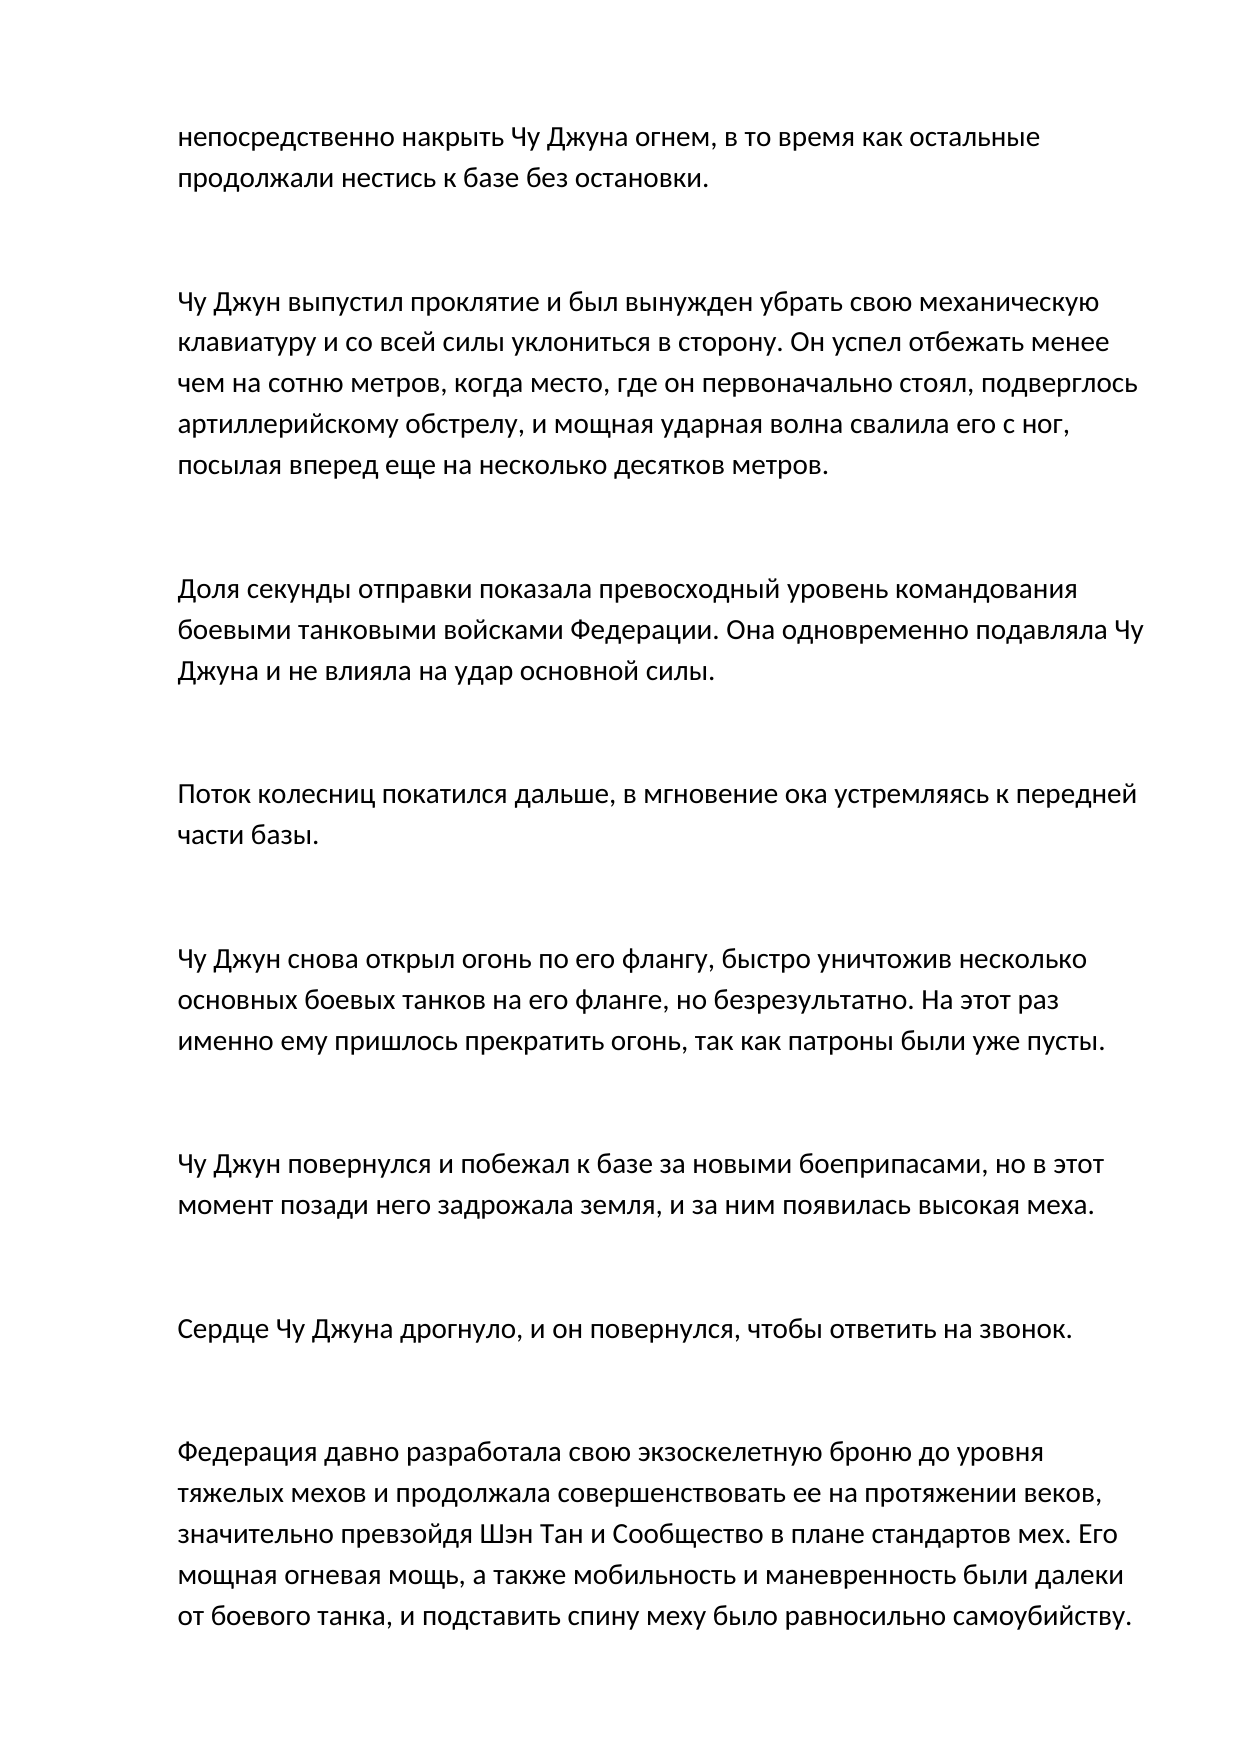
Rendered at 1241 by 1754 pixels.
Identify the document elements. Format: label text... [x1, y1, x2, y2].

text Чу Джун выпустил проклятие и был вынужден убрать свою механическую клавиатуру и со всей силы уклониться в сторону. Он успел отбежать менее чем на сотню метров, когда место, где он первоначально стоял, подверглось артиллерийскому обстрелу, и мощная ударная волна свалила его с ног, посылая вперед еще на несколько десятков метров. [177, 283, 1152, 482]
text Поток колесниц покатился дальше, в мгновение ока устремляясь к передней части базы. [177, 775, 1152, 852]
text Сердце Чу Джуна дрогнуло, и он повернулся, чтобы ответить на звонок. [177, 1310, 1152, 1345]
text Федерация давно разработала свою экзоскелетную броню до уровня тяжелых мехов и продолжала совершенствовать ее на протяжении веков, значительно превзойдя Шэн Тан и Сообщество в плане стандартов мех. Его мощная огневая мощь, а также мобильность и маневренность были далеки от боевого танка, и подставить спину меху было равносильно самоубийству. [177, 1433, 1152, 1633]
text Доля секунды отправки показала превосходный уровень командования боевыми танковыми войсками Федерации. Она одновременно подавляла Чу Джуна и не влияла на удар основной силы. [177, 570, 1152, 687]
text Чу Джун повернулся и побежал к базе за новыми боеприпасами, но в этот момент позади него задрожала земля, и за ним появилась высокая меха. [177, 1145, 1152, 1222]
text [177, 118, 1152, 195]
text Чу Джун снова открыл огонь по его флангу, быстро уничтожив несколько основных боевых танков на его фланге, но безрезультатно. На этот раз именно ему пришлось прекратить огонь, так как патроны были уже пусты. [177, 940, 1152, 1057]
